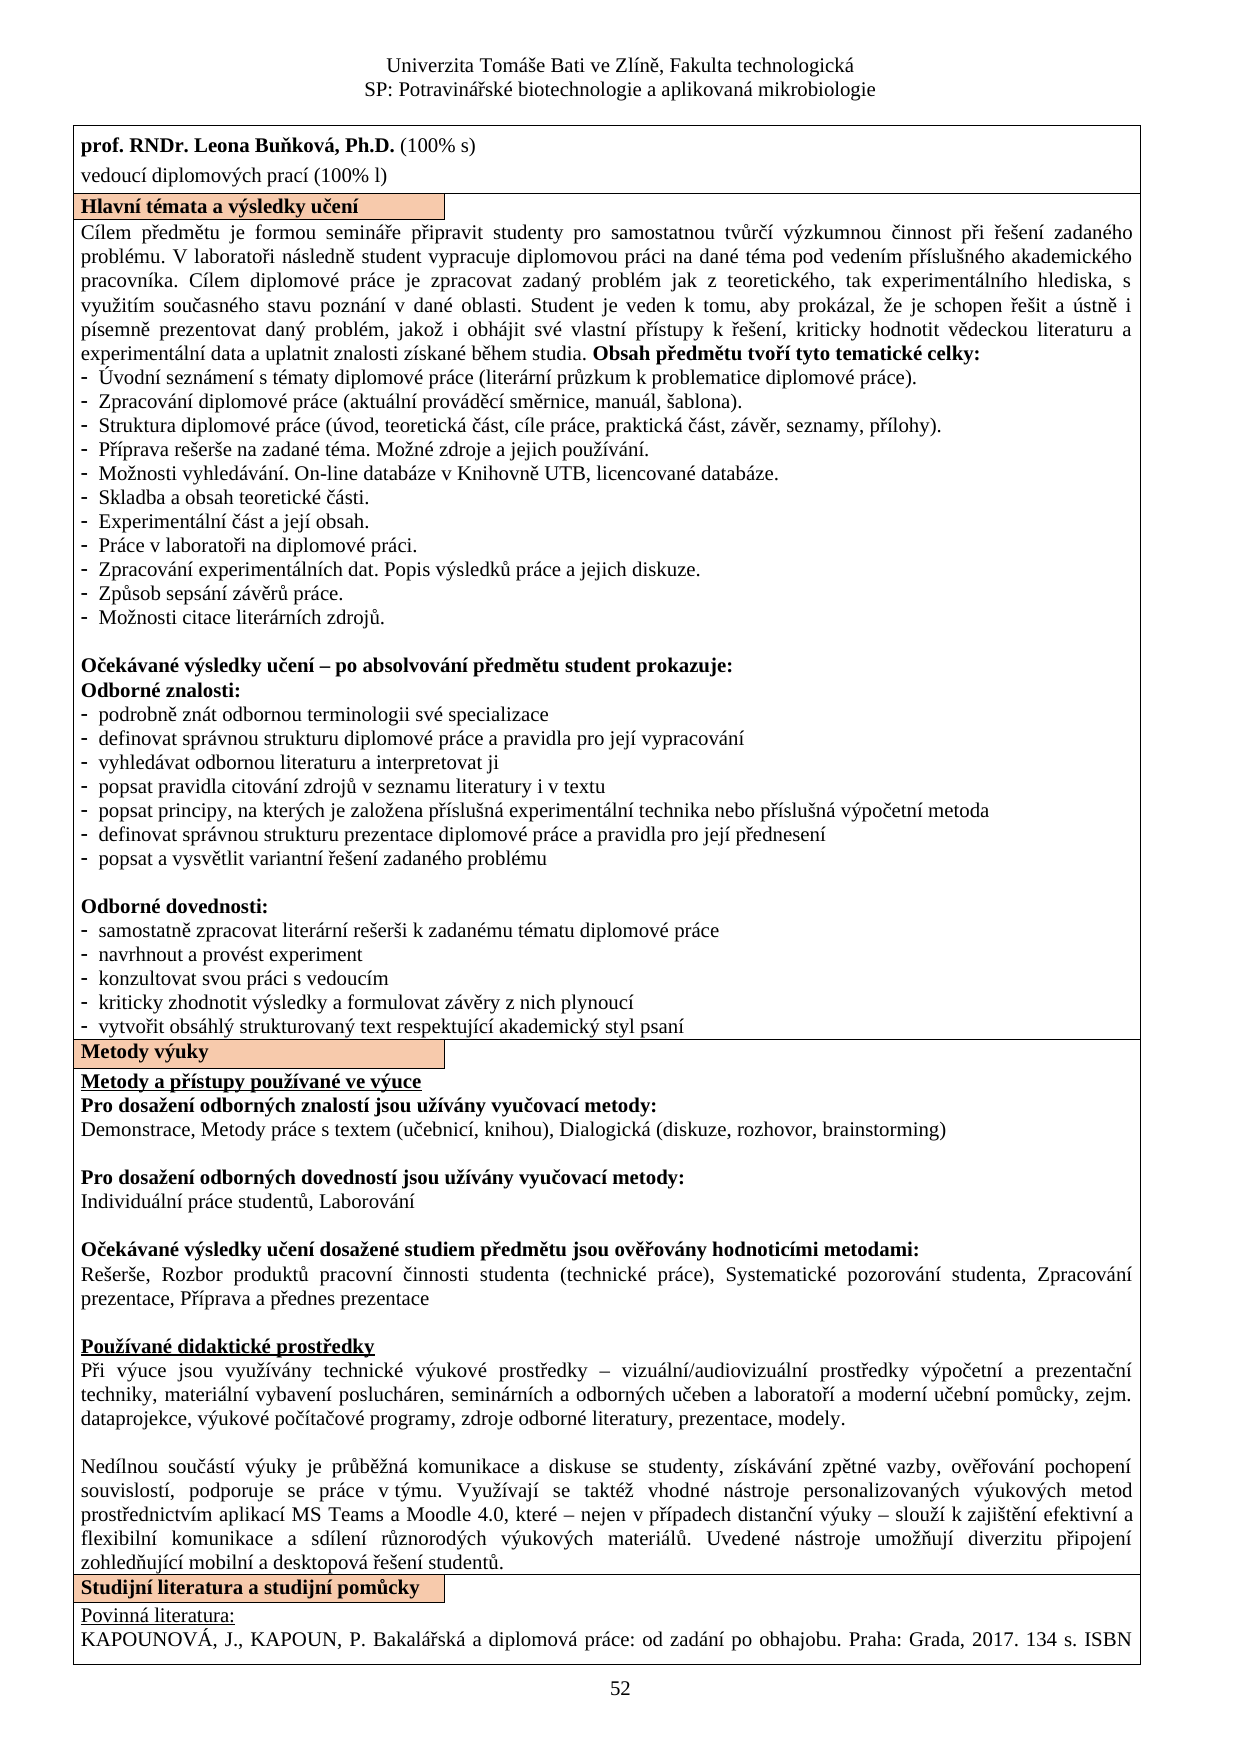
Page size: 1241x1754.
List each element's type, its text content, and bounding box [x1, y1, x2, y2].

table_cell Cílem předmětu je formou semináře připravit studenty pro samostatnou tvůrčí výzkumnou činnost při řešení zadaného problému. V laboratoři následně student vypracuje diplomovou práci na dané téma pod vedením příslušného akademického pracovníka. Cílem diplomové práce je zpracovat zadaný problém jak z teoretického, tak experimentálního hlediska, s využitím současného stavu poznání v dané oblasti. Student je veden k tomu, aby prokázal, že je schopen řešit a ústně i písemně prezentovat daný problém, jakož i obhájit své vlastní přístupy k řešení, kriticky hodnotit vědeckou literaturu a experimentální data a uplatnit znalosti získané během studia. Obsah předmětu tvoří tyto tematické celky: Úvodní seznámení s tématy diplomové práce (literární průzkum k problematice diplomové práce). Zpracování diplomové práce (aktuální prováděcí směrnice, manuál, šablona). Struktura diplomové práce (úvod, teoretická část, cíle práce, praktická část, závěr, seznamy, přílohy). Příprava rešerše na zadané téma. Možné zdroje a jejich používání. Možnosti vyhledávání. On-line databáze v Knihovně UTB, licencované databáze. Skladba a obsah teoretické části. Experimentální část a její obsah. Práce v laboratoři na diplomové práci. Zpracování experimentálních dat. Popis výsledků práce a jejich diskuze. Způsob sepsání závěrů práce. Možnosti citace literárních zdrojů. Očekávané výsledky učení – po absolvování předmětu student prokazuje: Odborné znalosti: podrobně znát odbornou terminologii své specializace definovat správnou strukturu diplomové práce a pravidla pro její vypracování vyhledávat odbornou literaturu a interpretovat ji popsat pravidla citování zdrojů v seznamu literatury i v textu popsat principy, na kterých je založena příslušná experimentální technika nebo příslušná výpočetní metoda definovat správnou strukturu prezentace diplomové práce a pravidla pro její přednesení popsat a vysvětlit variantní řešení zadaného problému Odborné dovednosti: samostatně zpracovat literární rešerši k zadanému tématu diplomové práce navrhnout a provést experiment konzultovat svou práci s vedoucím kriticky zhodnotit výsledky a formulovat závěry z nich plynoucí vytvořit obsáhlý strukturovaný text respektující akademický styl psaní [74, 219, 1140, 1038]
table_cell [445, 194, 1140, 219]
table_cell Metody a přístupy používané ve výuce Pro dosažení odborných znalostí jsou užívány vyučovací metody: Demonstrace, Metody práce s textem (učebnicí, knihou), Dialogická (diskuze, rozhovor, brainstorming) Pro dosažení odborných dovedností jsou užívány vyučovací metody: Individuální práce studentů, Laborování Očekávané výsledky učení dosažené studiem předmětu jsou ověřovány hodnoticími metodami: Rešerše, Rozbor produktů pracovní činnosti studenta (technické práce), Systematické pozorování studenta, Zpracování prezentace, Příprava a přednes prezentace Používané didaktické prostředky Při výuce jsou využívány technické výukové prostředky – vizuální/audiovizuální prostředky výpočetní a prezentační techniky, materiální vybavení poslucháren, seminárních a odborných učeben a laboratoří a moderní učební pomůcky, zejm. dataprojekce, výukové počítačové programy, zdroje odborné literatury, prezentace, modely. Nedílnou součástí výuky je průběžná komunikace a diskuse se studenty, získávání zpětné vazby, ověřování pochopení souvislostí, podporuje se práce v týmu. Využívají se taktéž vhodné nástroje personalizovaných výukových metod prostřednictvím aplikací MS Teams a Moodle 4.0, které – nejen v případech distanční výuky – slouží k zajištění efektivní a flexibilní komunikace a sdílení různorodých výukových materiálů. Uvedené nástroje umožňují diverzitu připojení zohledňující mobilní a desktopová řešení studentů. [74, 1068, 1140, 1574]
table_cell Hlavní témata a výsledky učení [74, 194, 444, 219]
table_cell Metody výuky [74, 1040, 444, 1068]
table_cell [445, 1040, 1140, 1068]
table_cell [445, 1575, 1140, 1602]
table_cell Studijní literatura a studijní pomůcky [74, 1575, 444, 1602]
table_cell prof. RNDr. Leona Buňková, Ph.D. (100% s) vedoucí diplomových prací (100% l) [74, 126, 1140, 193]
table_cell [74, 1602, 1140, 1664]
